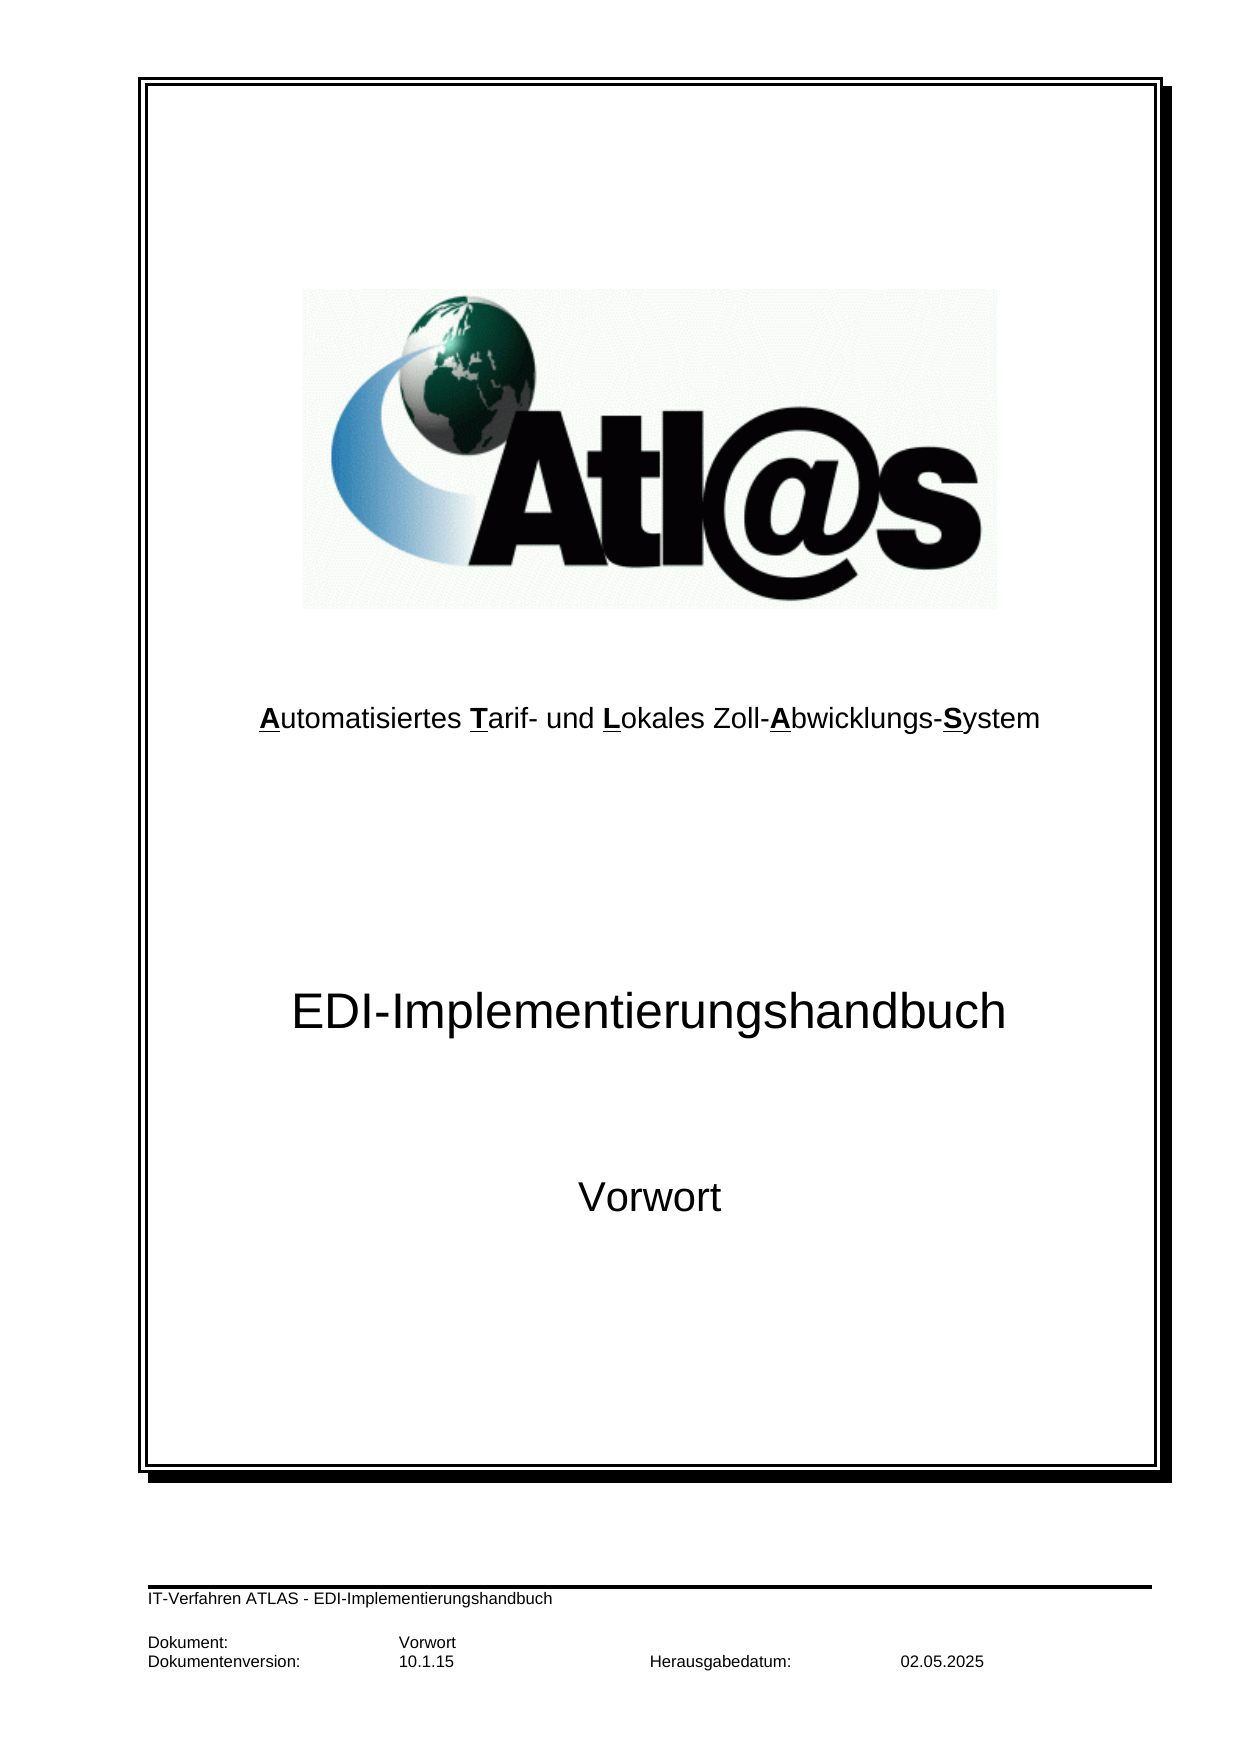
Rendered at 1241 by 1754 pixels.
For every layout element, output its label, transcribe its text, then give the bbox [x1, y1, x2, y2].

picture [302, 289, 998, 609]
text Automatisiertes Tarif- und Lokales Zoll-Abwicklungs-System [148, 690, 1154, 735]
text EDI-Implementierungshandbuch [148, 970, 1154, 1039]
text Vorwort [148, 1161, 1154, 1221]
